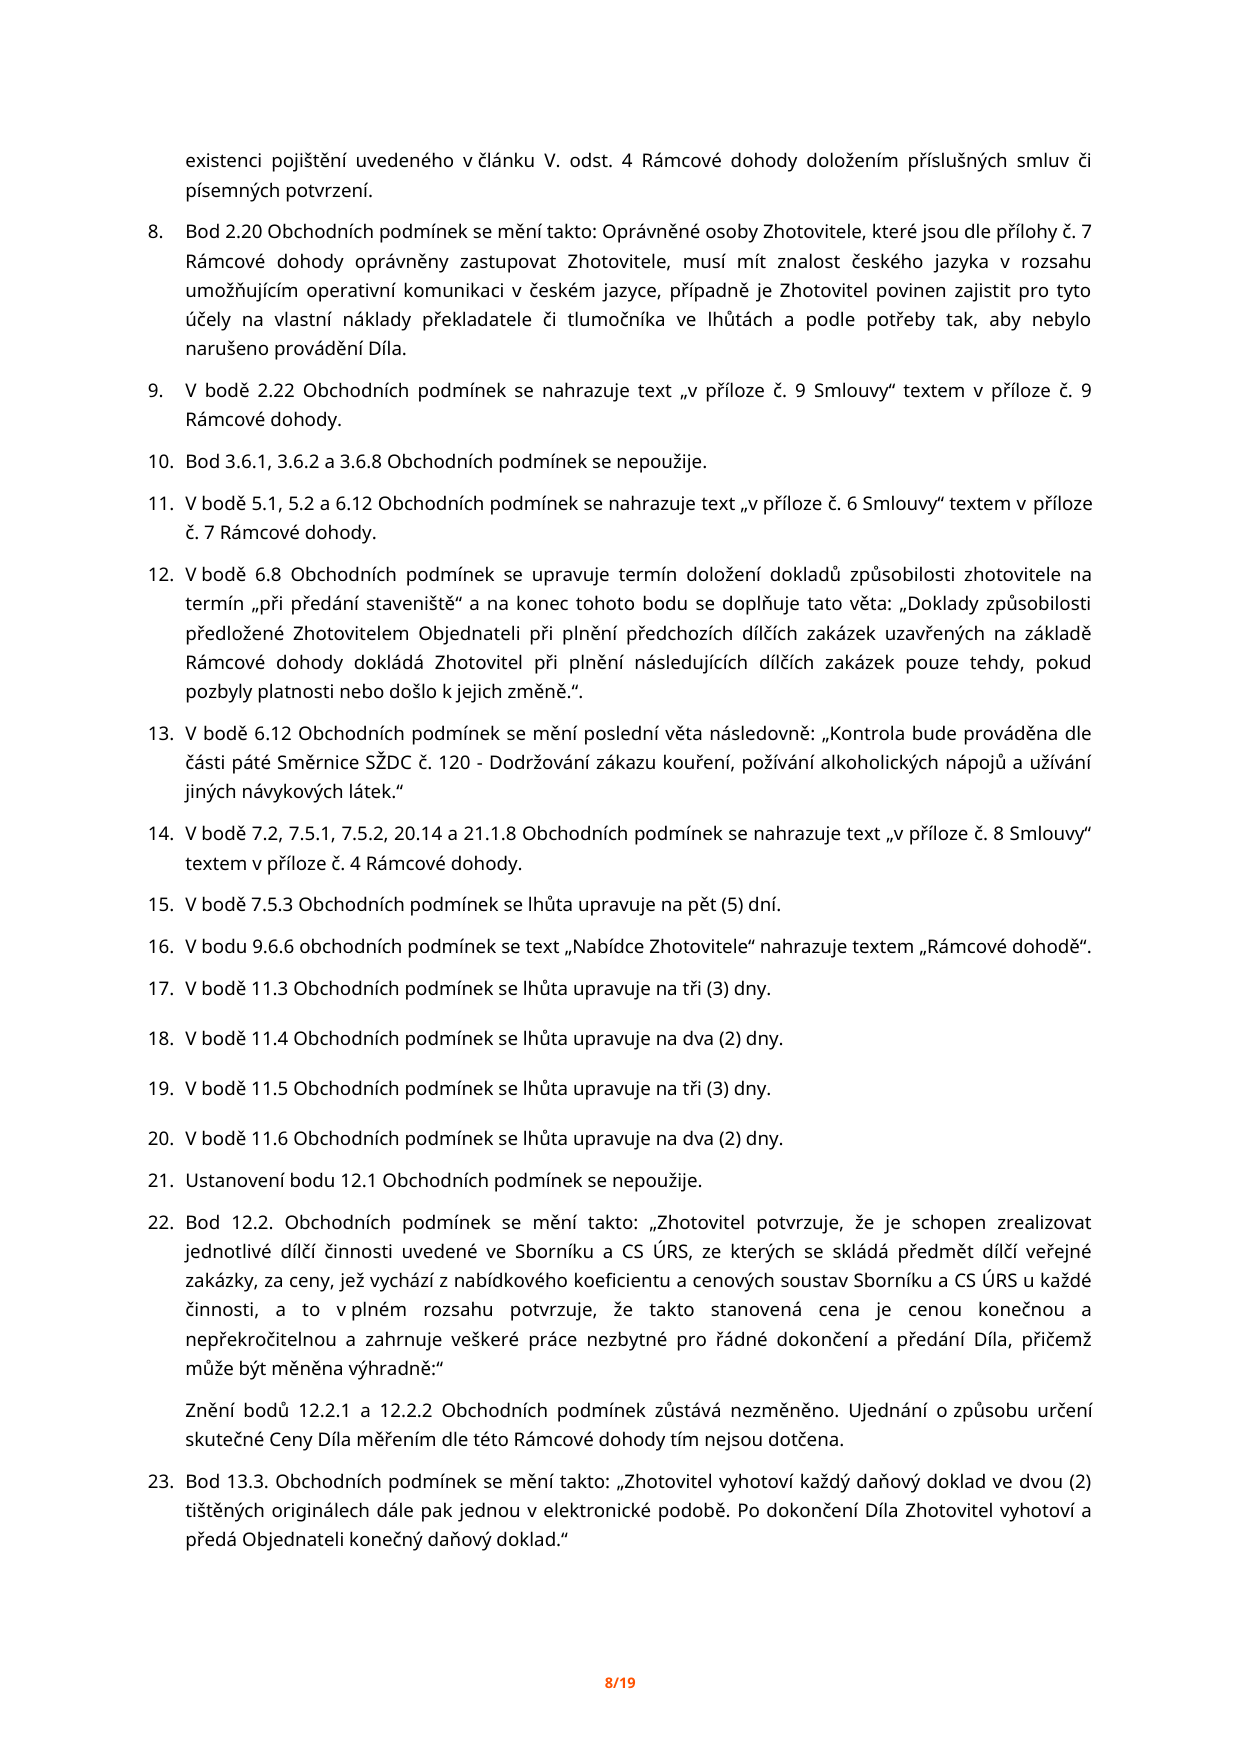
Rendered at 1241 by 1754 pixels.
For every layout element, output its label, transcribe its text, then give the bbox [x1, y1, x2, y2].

list V bodě 11.4 Obchodních podmínek se lhůta upravuje na dva (2) dny. [148, 1025, 1093, 1051]
list V bodě 11.6 Obchodních podmínek se lhůta upravuje na dva (2) dny. [148, 1125, 1093, 1151]
list Ustanovení bodu 12.1 Obchodních podmínek se nepoužije. [148, 1167, 1093, 1193]
list Bod 13.3. Obchodních podmínek se mění takto: „Zhotovitel vyhotoví každý daňový doklad ve dvou (2) tištěných originálech dále pak jednou v elektronické podobě. Po dokončení Díla Zhotovitel vyhotoví a předá Objednateli konečný daňový doklad.“ [148, 1468, 1093, 1552]
list Bod 12.2. Obchodních podmínek se mění takto: „Zhotovitel potvrzuje, že je schopen zrealizovat jednotlivé dílčí činnosti uvedené ve Sborníku a CS ÚRS, ze kterých se skládá předmět dílčí veřejné zakázky, za ceny, jež vychází z nabídkového koeficientu a cenových soustav Sborníku a CS ÚRS u každé činnosti, a to v plném rozsahu potvrzuje, že takto stanovená cena je cenou konečnou a nepřekročitelnou a zahrnuje veškeré práce nezbytné pro řádné dokončení a předání Díla, přičemž může být měněna výhradně:“ [148, 1209, 1093, 1381]
list Bod 2.20 Obchodních podmínek se mění takto: Oprávněné osoby Zhotovitele, které jsou dle přílohy č. 7 Rámcové dohody oprávněny zastupovat Zhotovitele, musí mít znalost českého jazyka v rozsahu umožňujícím operativní komunikaci v českém jazyce, případně je Zhotovitel povinen zajistit pro tyto účely na vlastní náklady překladatele či tlumočníka ve lhůtách a podle potřeby tak, aby nebylo narušeno provádění Díla. [148, 219, 1093, 361]
list V bodě 6.8 Obchodních podmínek se upravuje termín doložení dokladů způsobilosti zhotovitele na termín „při předání staveniště“ a na konec tohoto bodu se doplňuje tato věta: „Doklady způsobilosti předložené Zhotovitelem Objednateli při plnění předchozích dílčích zakázek uzavřených na základě Rámcové dohody dokládá Zhotovitel při plnění následujících dílčích zakázek pouze tehdy, pokud pozbyly platnosti nebo došlo k jejich změně.“. [148, 561, 1093, 704]
list Bod 3.6.1, 3.6.2 a 3.6.8 Obchodních podmínek se nepoužije. [148, 448, 1093, 474]
list V bodě 11.5 Obchodních podmínek se lhůta upravuje na tři (3) dny. [148, 1075, 1093, 1101]
list V bodě 6.12 Obchodních podmínek se mění poslední věta následovně: „Kontrola bude prováděna dle části páté Směrnice SŽDC č. 120 - Dodržování zákazu kouření, požívání alkoholických nápojů a užívání jiných návykových látek.“ [148, 720, 1093, 804]
list V bodě 2.22 Obchodních podmínek se nahrazuje text „v příloze č. 9 Smlouvy“ textem v příloze č. 9 Rámcové dohody. [148, 377, 1093, 432]
list V bodě 7.5.3 Obchodních podmínek se lhůta upravuje na pět (5) dní. [148, 892, 1093, 917]
list V bodě 11.3 Obchodních podmínek se lhůta upravuje na tři (3) dny. [148, 975, 1093, 1001]
list V bodě 7.2, 7.5.1, 7.5.2, 20.14 a 21.1.8 Obchodních podmínek se nahrazuje text „v příloze č. 8 Smlouvy“ textem v příloze č. 4 Rámcové dohody. [148, 821, 1093, 875]
list V bodu 9.6.6 obchodních podmínek se text „Nabídce Zhotovitele“ nahrazuje textem „Rámcové dohodě“. [148, 933, 1093, 959]
text Znění bodů 12.2.1 a 12.2.2 Obchodních podmínek zůstává nezměněno. Ujednání o způsobu určení skutečné Ceny Díla měřením dle této Rámcové dohody tím nejsou dotčena. [185, 1397, 1093, 1452]
list V bodě 5.1, 5.2 a 6.12 Obchodních podmínek se nahrazuje text „v příloze č. 6 Smlouvy“ textem v příloze č. 7 Rámcové dohody. [148, 490, 1093, 545]
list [148, 148, 1093, 202]
